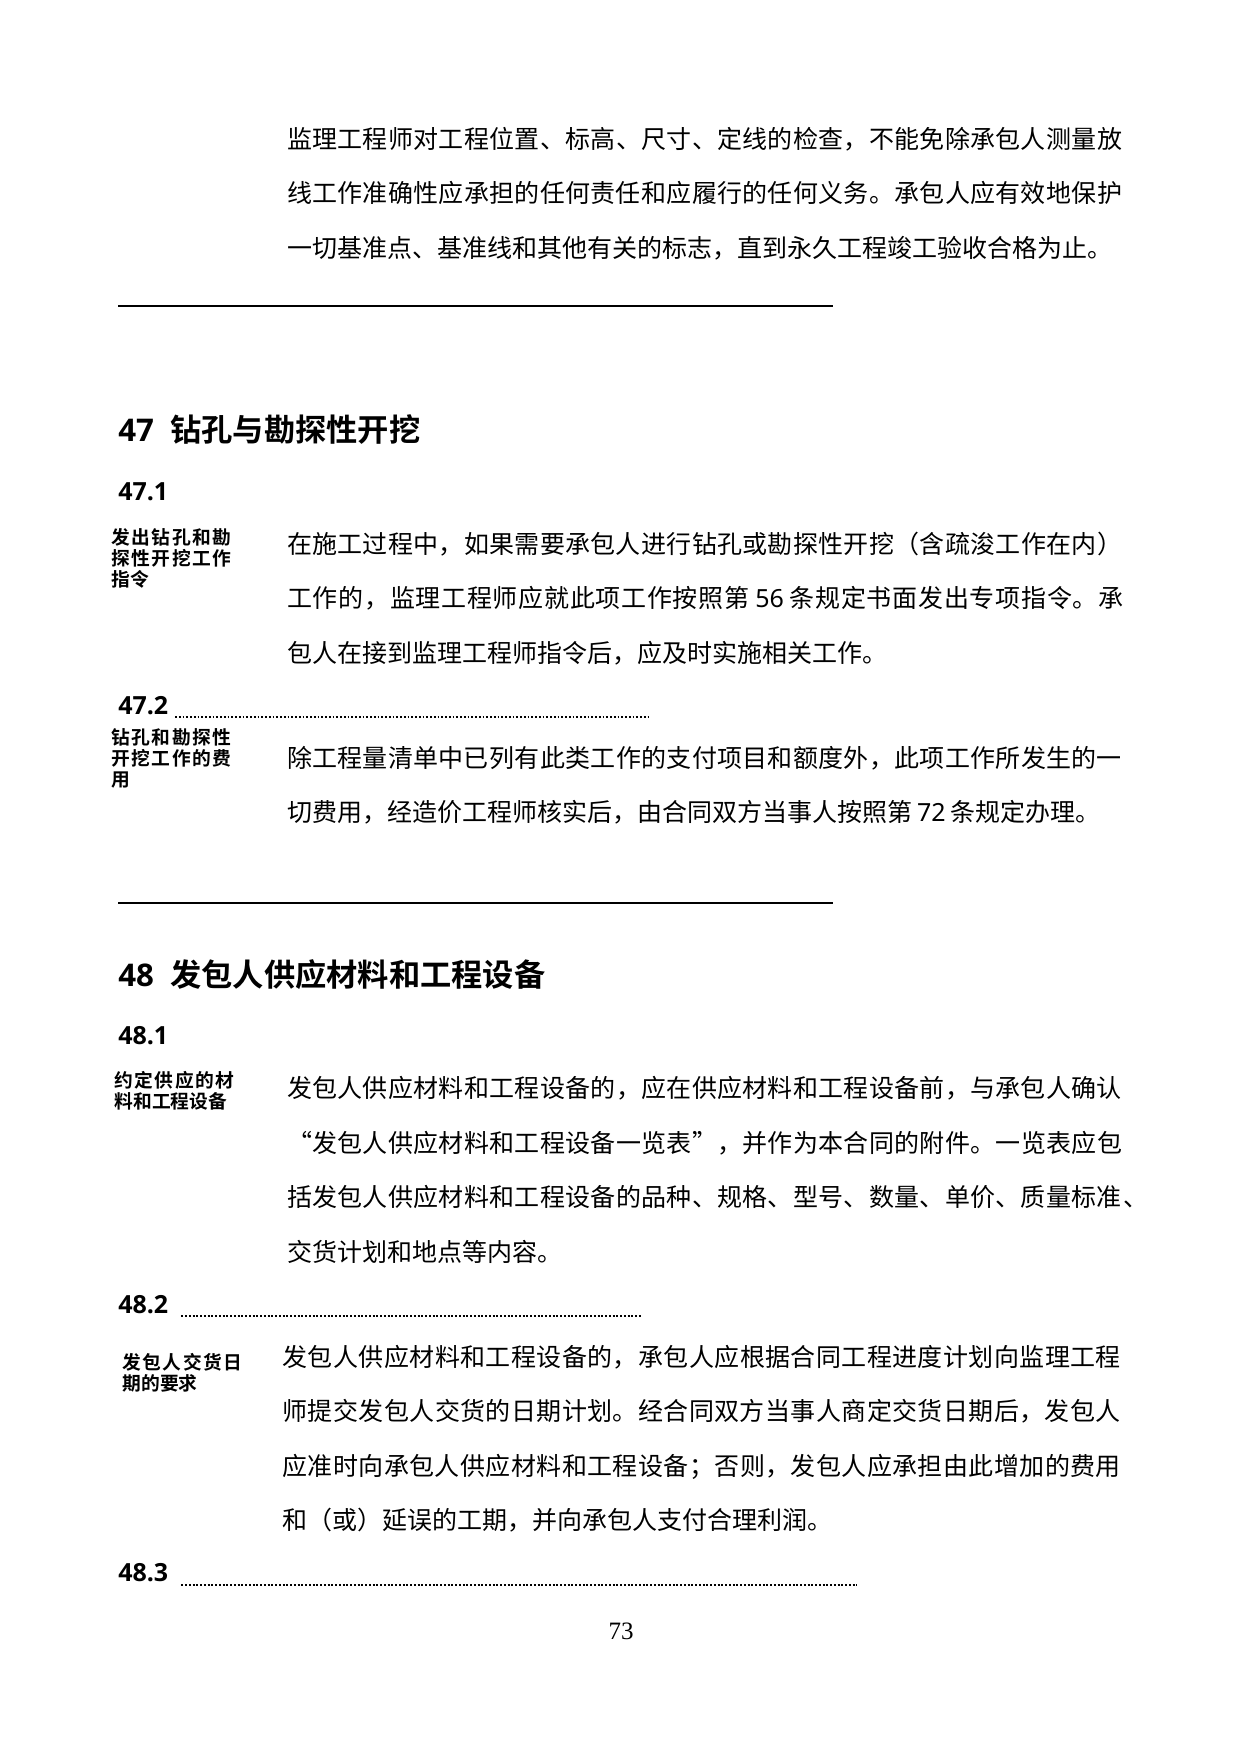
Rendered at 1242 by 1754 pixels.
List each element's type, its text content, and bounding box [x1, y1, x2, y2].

text 监理工程师对工程位置、标高、尺寸、定线的检查，不能免除承包人测量放线工作准确性应承担的任何责任和应履行的任何义务。承包人应有效地保护一切基准点、基准线和其他有关的标志，直到永久工程竣工验收合格为止。 [287, 119, 1123, 264]
text 48.1 [118, 1018, 1123, 1052]
text 发包人供应材料和工程设备的，承包人应根据合同工程进度计划向监理工程师提交发包人交货的日期计划。经合同双方当事人商定交货日期后，发包人应准时向承包人供应材料和工程设备；否则，发包人应承担由此增加的费用和（或）延误的工期，并向承包人支付合理利润。 [282, 1337, 1123, 1537]
text 47.1 [118, 473, 1123, 507]
text 在施工过程中，如果需要承包人进行钻孔或勘探性开挖（含疏浚工作在内）工作的，监理工程师应就此项工作按照第56条规定书面发出专项指令。承包人在接到监理工程师指令后，应及时实施相关工作。 [287, 524, 1123, 669]
text 48 发包人供应材料和工程设备 [118, 950, 1123, 995]
text 除工程量清单中已列有此类工作的支付项目和额度外，此项工作所发生的一切费用，经造价工程师核实后，由合同双方当事人按照第72条规定办理。 [287, 738, 1123, 829]
text 发包人供应材料和工程设备的，应在供应材料和工程设备前，与承包人确认“发包人供应材料和工程设备一览表”，并作为本合同的附件。一览表应包括发包人供应材料和工程设备的品种、规格、型号、数量、单价、质量标准、交货计划和地点等内容。 [287, 1069, 1123, 1268]
text 47.2 [118, 687, 1123, 722]
text 48.3 [118, 1555, 1123, 1589]
text 47 钻孔与勘探性开挖 [118, 405, 1148, 451]
text 48.2 [118, 1286, 1123, 1320]
